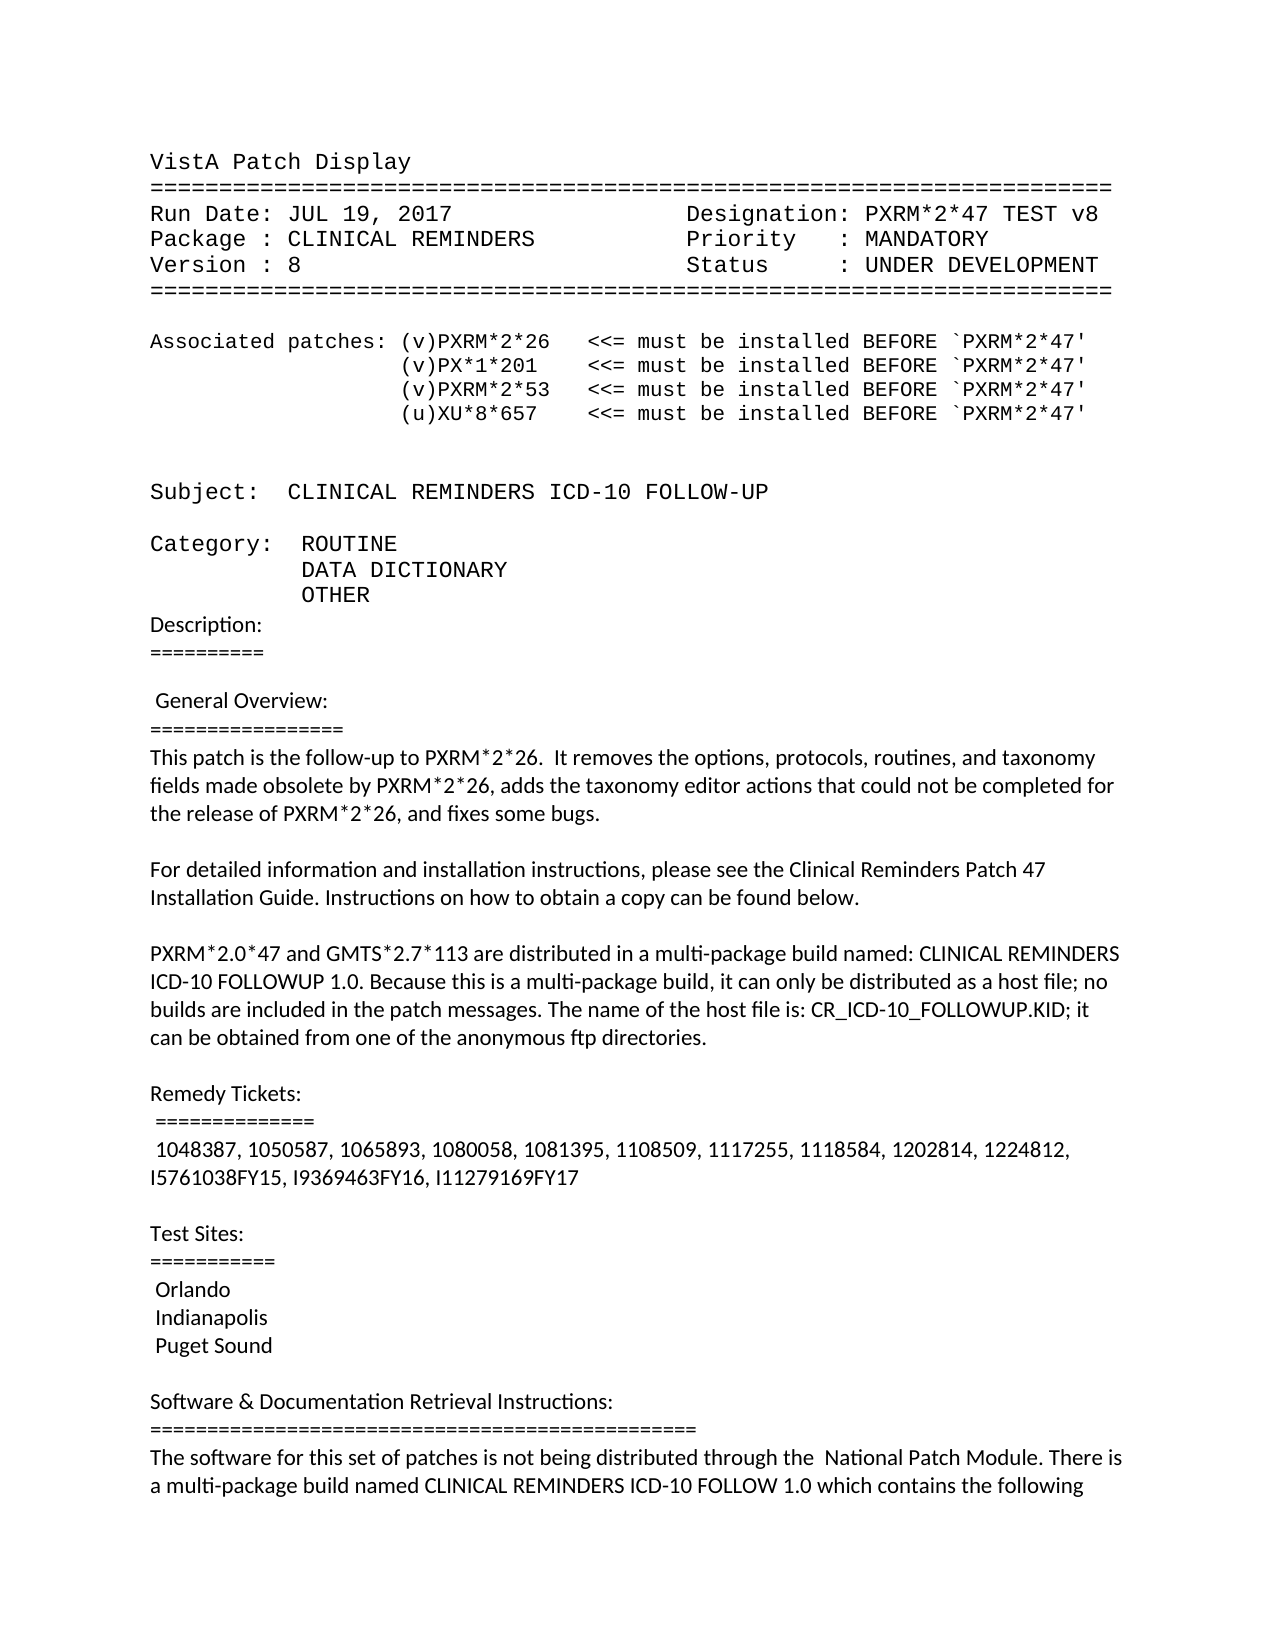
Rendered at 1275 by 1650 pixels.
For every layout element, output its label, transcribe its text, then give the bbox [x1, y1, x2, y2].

text ================================================ [150, 1415, 1125, 1443]
text Version : 8 Status : UNDER DEVELOPMENT [150, 254, 1125, 280]
text OTHER [150, 584, 1125, 610]
text Test Sites: [150, 1219, 1125, 1247]
text Software & Documentation Retrieval Instructions: [150, 1387, 1125, 1415]
text ================= [150, 715, 1125, 743]
text This patch is the follow-up to PXRM*2*26. It removes the options, protocols, routines, and taxonomy fields made obsolete by PXRM*2*26, adds the taxonomy editor actions that could not be completed for the release of PXRM*2*26, and fixes some bugs. [150, 743, 1125, 827]
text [150, 1443, 1125, 1499]
text Subject: CLINICAL REMINDERS ICD-10 FOLLOW-UP [150, 480, 1125, 506]
text =========== [150, 1247, 1125, 1275]
text ========== [150, 638, 1125, 666]
text DATA DICTIONARY [150, 558, 1125, 584]
text Associated patches: (v)PXRM*2*26 <<= must be installed BEFORE `PXRM*2*47' [150, 332, 1125, 355]
text Run Date: JUL 19, 2017 Designation: PXRM*2*47 TEST v8 [150, 202, 1125, 228]
text ====================================================================== [150, 280, 1125, 306]
text VistA Patch Display [150, 150, 1125, 176]
text ====================================================================== [150, 176, 1125, 202]
text 1048387, 1050587, 1065893, 1080058, 1081395, 1108509, 1117255, 1118584, 1202814, 1224812, I5761038FY15, I9369463FY16, I11279169FY17 [150, 1135, 1125, 1191]
text Category: ROUTINE [150, 532, 1125, 558]
text (u)XU*8*657 <<= must be installed BEFORE `PXRM*2*47' [150, 402, 1125, 426]
text (v)PX*1*201 <<= must be installed BEFORE `PXRM*2*47' [150, 355, 1125, 379]
text Description: [150, 610, 1125, 638]
text Puget Sound [150, 1331, 1125, 1359]
text Remedy Tickets: [150, 1079, 1125, 1107]
text Package : CLINICAL REMINDERS Priority : MANDATORY [150, 228, 1125, 254]
text PXRM*2.0*47 and GMTS*2.7*113 are distributed in a multi-package build named: CLINICAL REMINDERS ICD-10 FOLLOWUP 1.0. Because this is a multi-package build, it can only be distributed as a host file; no builds are included in the patch messages. The name of the host file is: CR_ICD-10_FOLLOWUP.KID; it can be obtained from one of the anonymous ftp directories. [150, 939, 1125, 1051]
text ============== [150, 1107, 1125, 1135]
text Indianapolis [150, 1303, 1125, 1331]
text General Overview: [150, 687, 1125, 715]
text (v)PXRM*2*53 <<= must be installed BEFORE `PXRM*2*47' [150, 379, 1125, 402]
text Orlando [150, 1275, 1125, 1303]
text For detailed information and installation instructions, please see the Clinical Reminders Patch 47 Installation Guide. Instructions on how to obtain a copy can be found below. [150, 855, 1125, 911]
